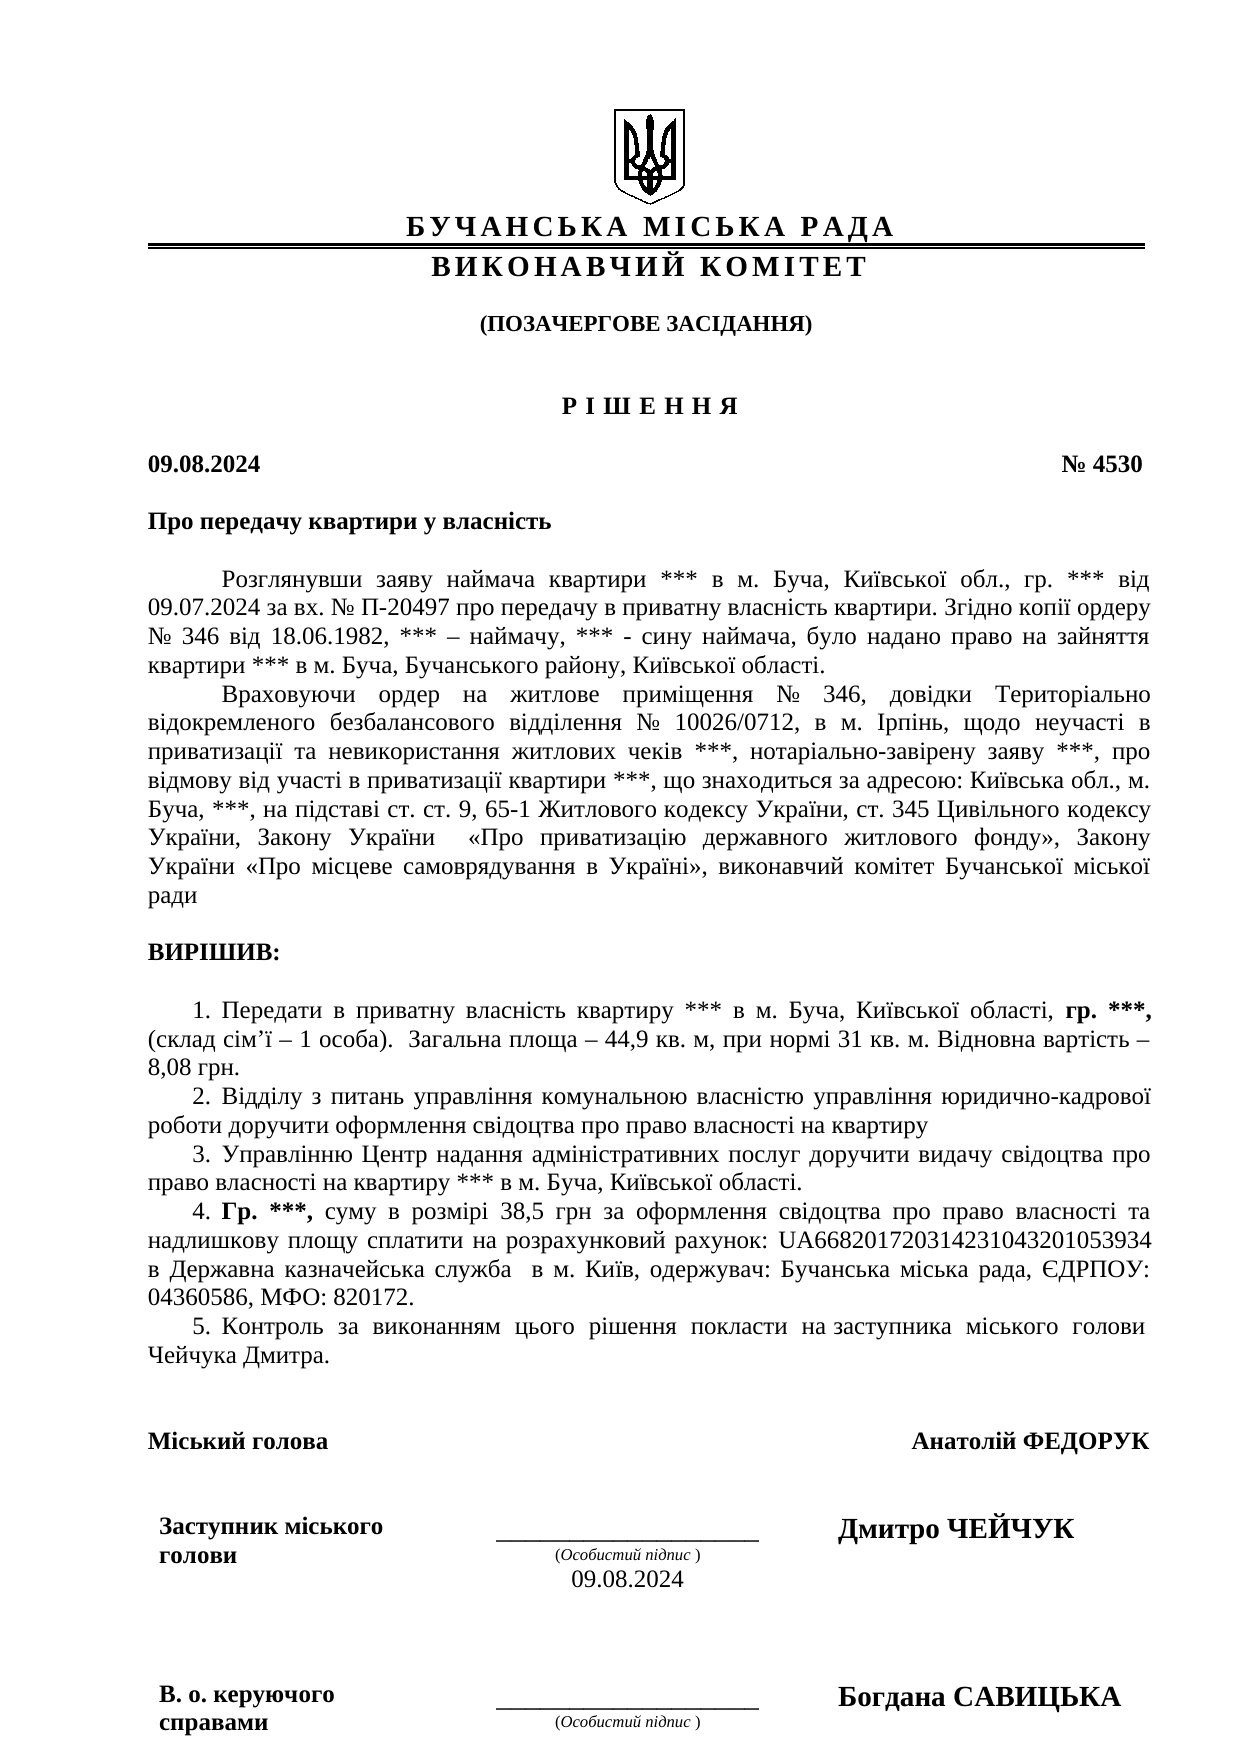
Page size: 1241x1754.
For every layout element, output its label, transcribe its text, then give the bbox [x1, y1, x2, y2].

table_header __________________ (Особистий підпис ) 09.08.2024 [443, 1511, 812, 1679]
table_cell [443, 1679, 812, 1739]
list Гр. ***, суму в розмірі 38,5 грн за оформлення свідоцтва про право власності та надлишкову площу сплатити на розрахунковий рахунок: UA668201720314231043201053934 в Державна казначейська служба в м. Київ, одержувач: Бучанська міська рада, ЄДРПОУ: 04360586, МФО: 820172. [148, 1196, 1152, 1311]
table_cell Богдана САВИЦЬКА [812, 1679, 1191, 1739]
text БУЧАНСЬКА МІСЬКА РАДА [148, 209, 1152, 243]
text Міський голова Анатолій ФЕДОРУК [148, 1426, 1152, 1455]
text Про передачу квартири у власність [148, 506, 1152, 535]
list Управлінню Центр надання адміністративних послуг доручити видачу свідоцтва про право власності на квартиру *** в м. Буча, Київської області. [148, 1139, 1152, 1196]
list Відділу з питань управління комунальною власністю управління юридично-кадрової роботи доручити оформлення свідоцтва про право власності на квартиру [148, 1081, 1152, 1139]
text РІШЕННЯ [148, 391, 1152, 420]
text Враховуючи ордер на житлове приміщення № 346, довідки Територіально відокремленого безбалансового відділення № 10026/0712, в м. Ірпінь, щодо неучасті в приватизації та невикористання житлових чеків ***, нотаріально-завірену заяву ***, про відмову від участі в приватизації квартири ***, що знаходиться за адресою: Київська обл., м. Буча, ***, на підставі ст. ст. 9, 65-1 Житлового кодексу України, ст. 345 Цивільного кодексу України, Закону України «Про приватизацію державного житлового фонду», Закону України «Про місцеве самоврядування в Україні», виконавчий комітет Бучанської міської ради [148, 679, 1152, 909]
table_header Заступник міського голови [148, 1511, 443, 1679]
list Передати в приватну власність квартиру *** в м. Буча, Київської області, гр. ***, (склад сім’ї – 1 особа). Загальна площа – 44,9 кв. м, при нормі 31 кв. м. Відновна вартість – 8,08 грн. [148, 995, 1152, 1081]
text 09.08.2024 № 4530 [148, 449, 1152, 477]
list Контроль за виконанням цього рішення покласти на заступника міського голови Чейчука Дмитра. [148, 1311, 1152, 1369]
table_header Дмитро ЧЕЙЧУК [812, 1511, 1191, 1679]
text Розглянувши заяву наймача квартири *** в м. Буча, Київської обл., гр. *** від 09.07.2024 за вх. № П-20497 про передачу в приватну власність квартири. Згідно копії ордеру № 346 від 18.06.1982, *** – наймачу, *** - сину наймача, було надано право на зайняття квартири *** в м. Буча, Бучанського району, Київської області. [148, 564, 1152, 679]
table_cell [148, 1679, 443, 1739]
table_header ВИКОНАВЧИЙ КОМІТЕТ (ПОЗАЧЕРГОВЕ ЗАСІДАННЯ) [148, 249, 1144, 363]
text ВИРІШИВ: [148, 937, 1152, 966]
